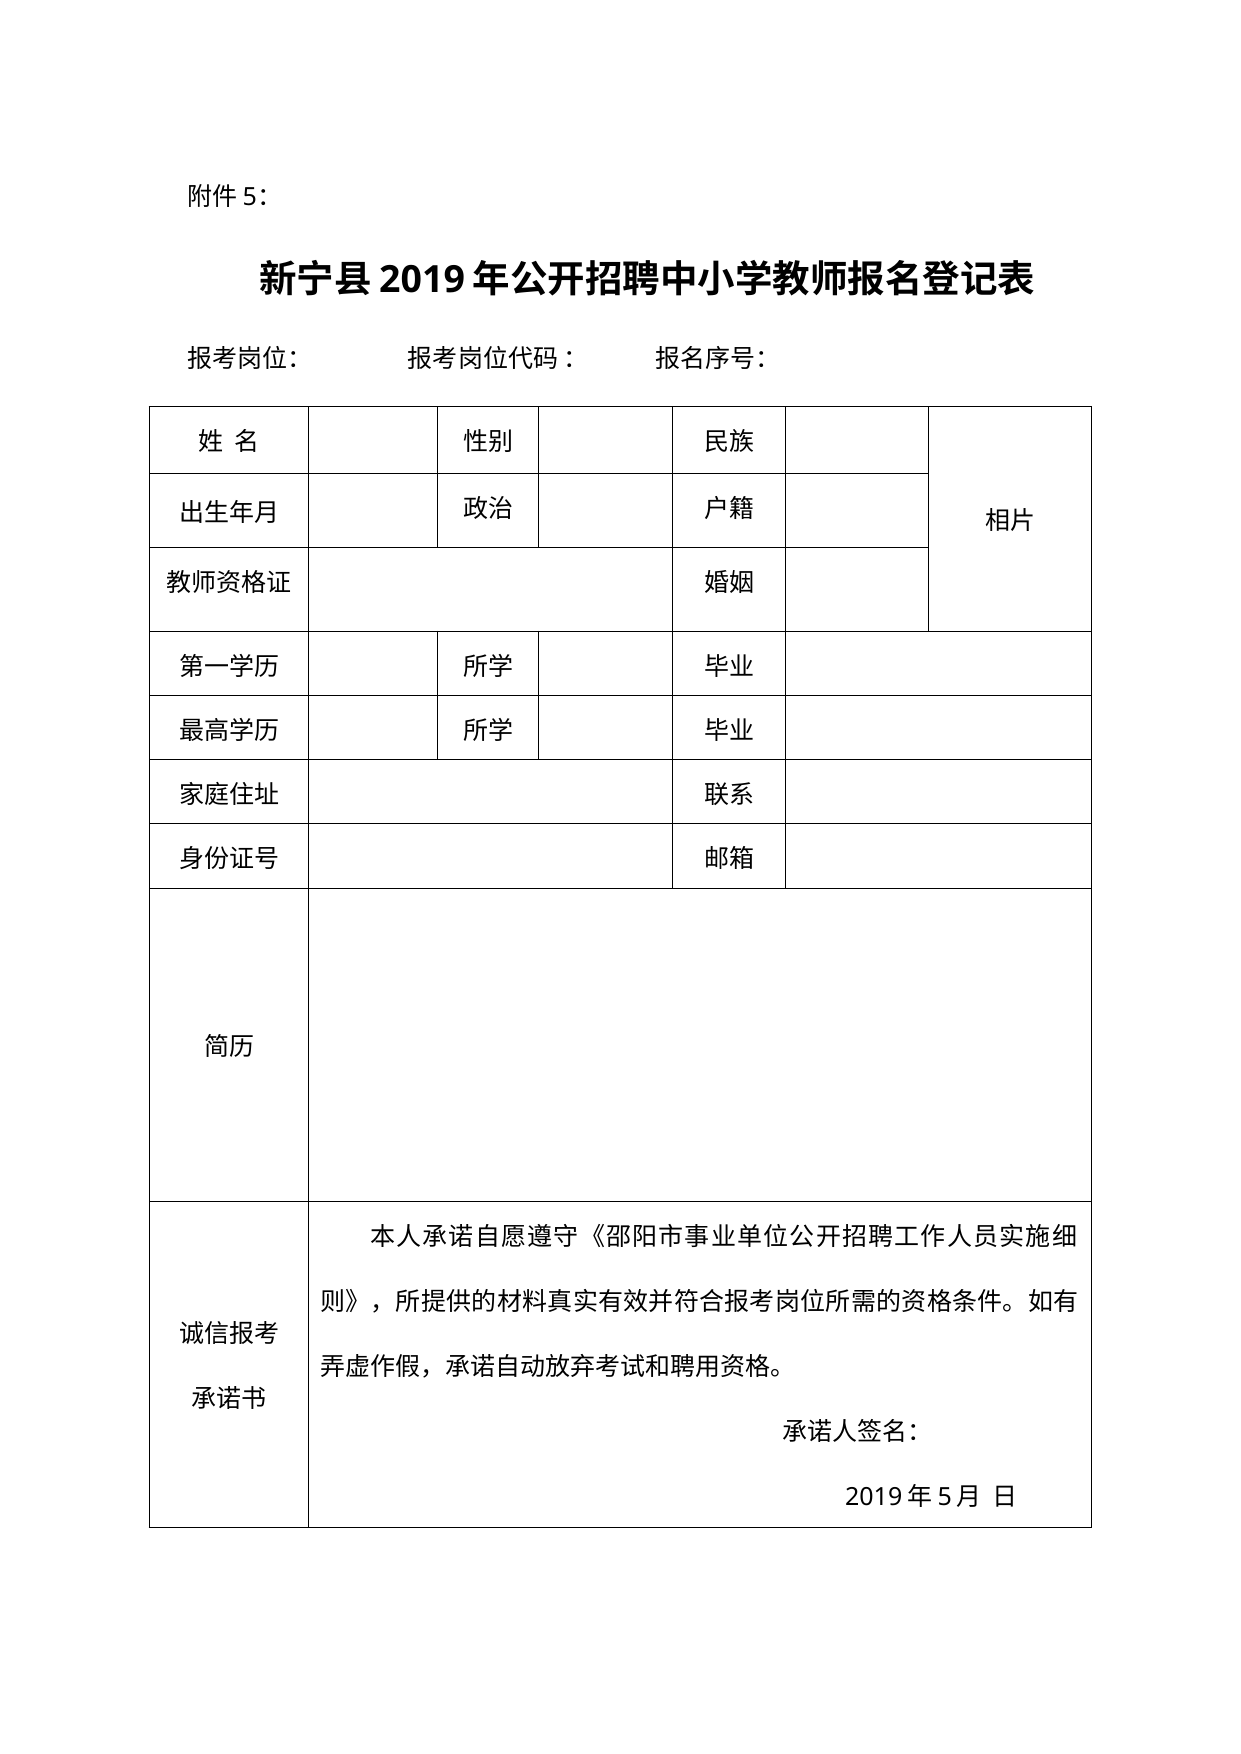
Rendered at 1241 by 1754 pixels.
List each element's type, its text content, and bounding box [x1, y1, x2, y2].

table_header [786, 407, 928, 473]
table_cell 身份证号 [150, 824, 308, 887]
table_cell [309, 632, 437, 695]
text 新宁县2019年公开招聘中小学教师报名登记表 [187, 243, 1106, 308]
text 附件5： [187, 162, 1106, 227]
table_cell [539, 696, 672, 759]
table_cell 诚信报考 承诺书 [150, 1202, 308, 1527]
table_cell [786, 760, 1091, 823]
table_cell 毕业 学校 [673, 632, 785, 695]
table_cell 简历 [150, 889, 308, 1201]
table_cell [786, 824, 1091, 887]
table_cell 毕业 学校 [673, 696, 785, 759]
table_header 民族 [673, 407, 785, 473]
table_cell [309, 889, 1091, 1201]
table_cell [309, 474, 437, 547]
table_cell 所学 专业 [438, 696, 538, 759]
table_cell [539, 632, 672, 695]
table_header 性别 [438, 407, 538, 473]
table_cell [309, 824, 672, 887]
table_cell [786, 474, 928, 547]
table_header 姓 名 [150, 407, 308, 473]
table_cell 户籍 所在地 [673, 474, 785, 547]
table_cell 第一学历 [150, 632, 308, 695]
table_cell 婚姻 状况 [673, 548, 785, 631]
table_cell [539, 474, 672, 547]
table_cell 最高学历 [150, 696, 308, 759]
table_cell [786, 548, 928, 631]
table_header [309, 407, 437, 473]
table_cell [309, 548, 672, 631]
table_cell [786, 696, 1091, 759]
table_header 相片 [929, 407, 1091, 631]
table_header [539, 407, 672, 473]
table_cell [786, 632, 1091, 695]
table_cell 邮箱 [673, 824, 785, 887]
table_cell 本人承诺自愿遵守《邵阳市事业单位公开招聘工作人员实施细则》，所提供的材料真实有效并符合报考岗位所需的资格条件。如有弄虚作假，承诺自动放弃考试和聘用资格。 承诺人签名： 2019年5月 日 [309, 1202, 1091, 1527]
table_cell 家庭住址 [150, 760, 308, 823]
table_cell [309, 696, 437, 759]
table_cell 所学 专业 [438, 632, 538, 695]
table_cell [309, 760, 672, 823]
table_cell 教师资格证种类 [150, 548, 308, 631]
table_cell 政治 面貌 [438, 474, 538, 547]
table_cell 联系 电话 [673, 760, 785, 823]
table_cell 出生年月 [150, 474, 308, 547]
text 报考岗位： 报考岗位代码 ： 报名序号： [187, 324, 1053, 389]
